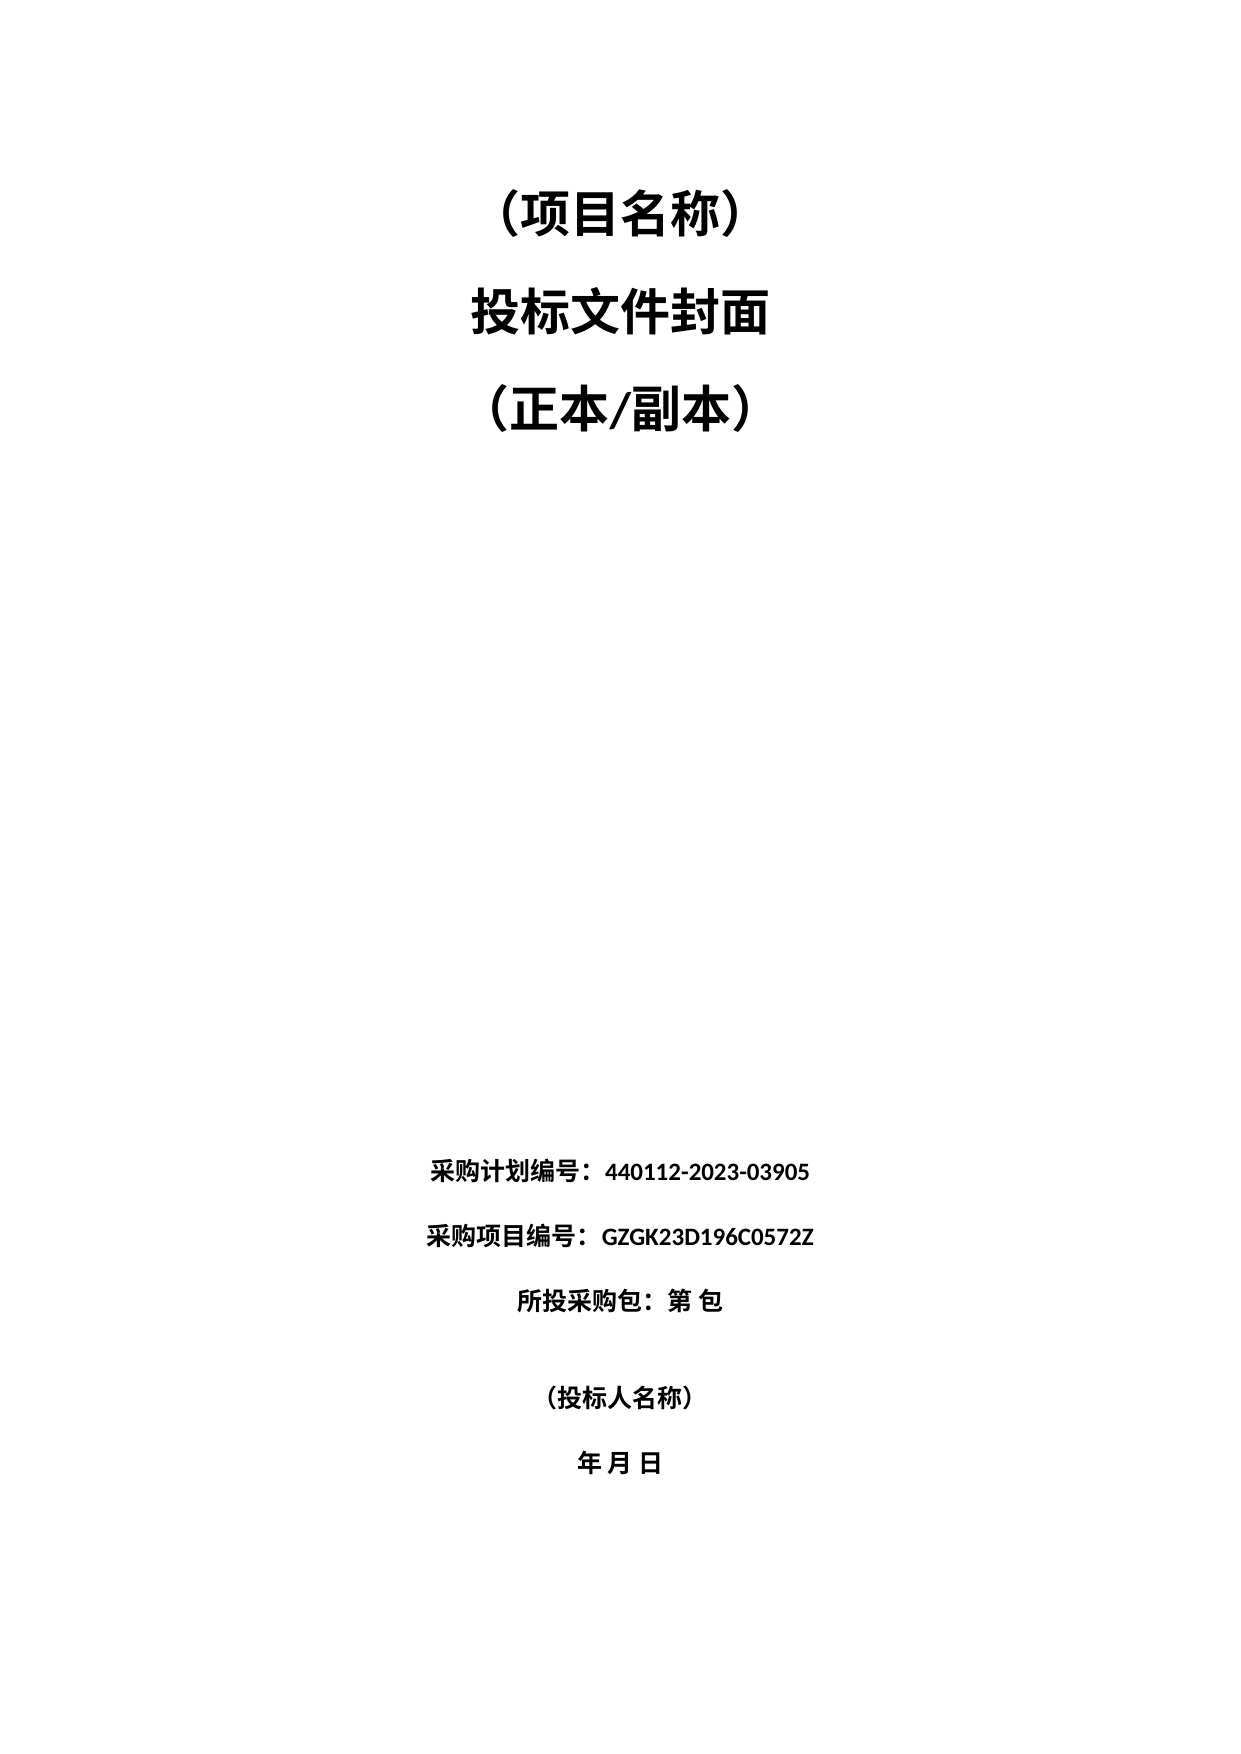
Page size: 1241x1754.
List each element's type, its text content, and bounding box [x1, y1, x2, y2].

text （正本/副本） [187, 357, 1053, 1137]
text 所投采购包：第 包 [187, 1267, 1053, 1332]
text 采购项目编号：GZGK23D196C0572Z [187, 1202, 1053, 1267]
text （投标人名称） [187, 1364, 1053, 1429]
text 采购计划编号：440112-2023-03905 [187, 1137, 1053, 1202]
text 投标文件封面 [187, 259, 1053, 357]
text （项目名称） [187, 162, 1053, 259]
text 年 月 日 [187, 1429, 1053, 1494]
